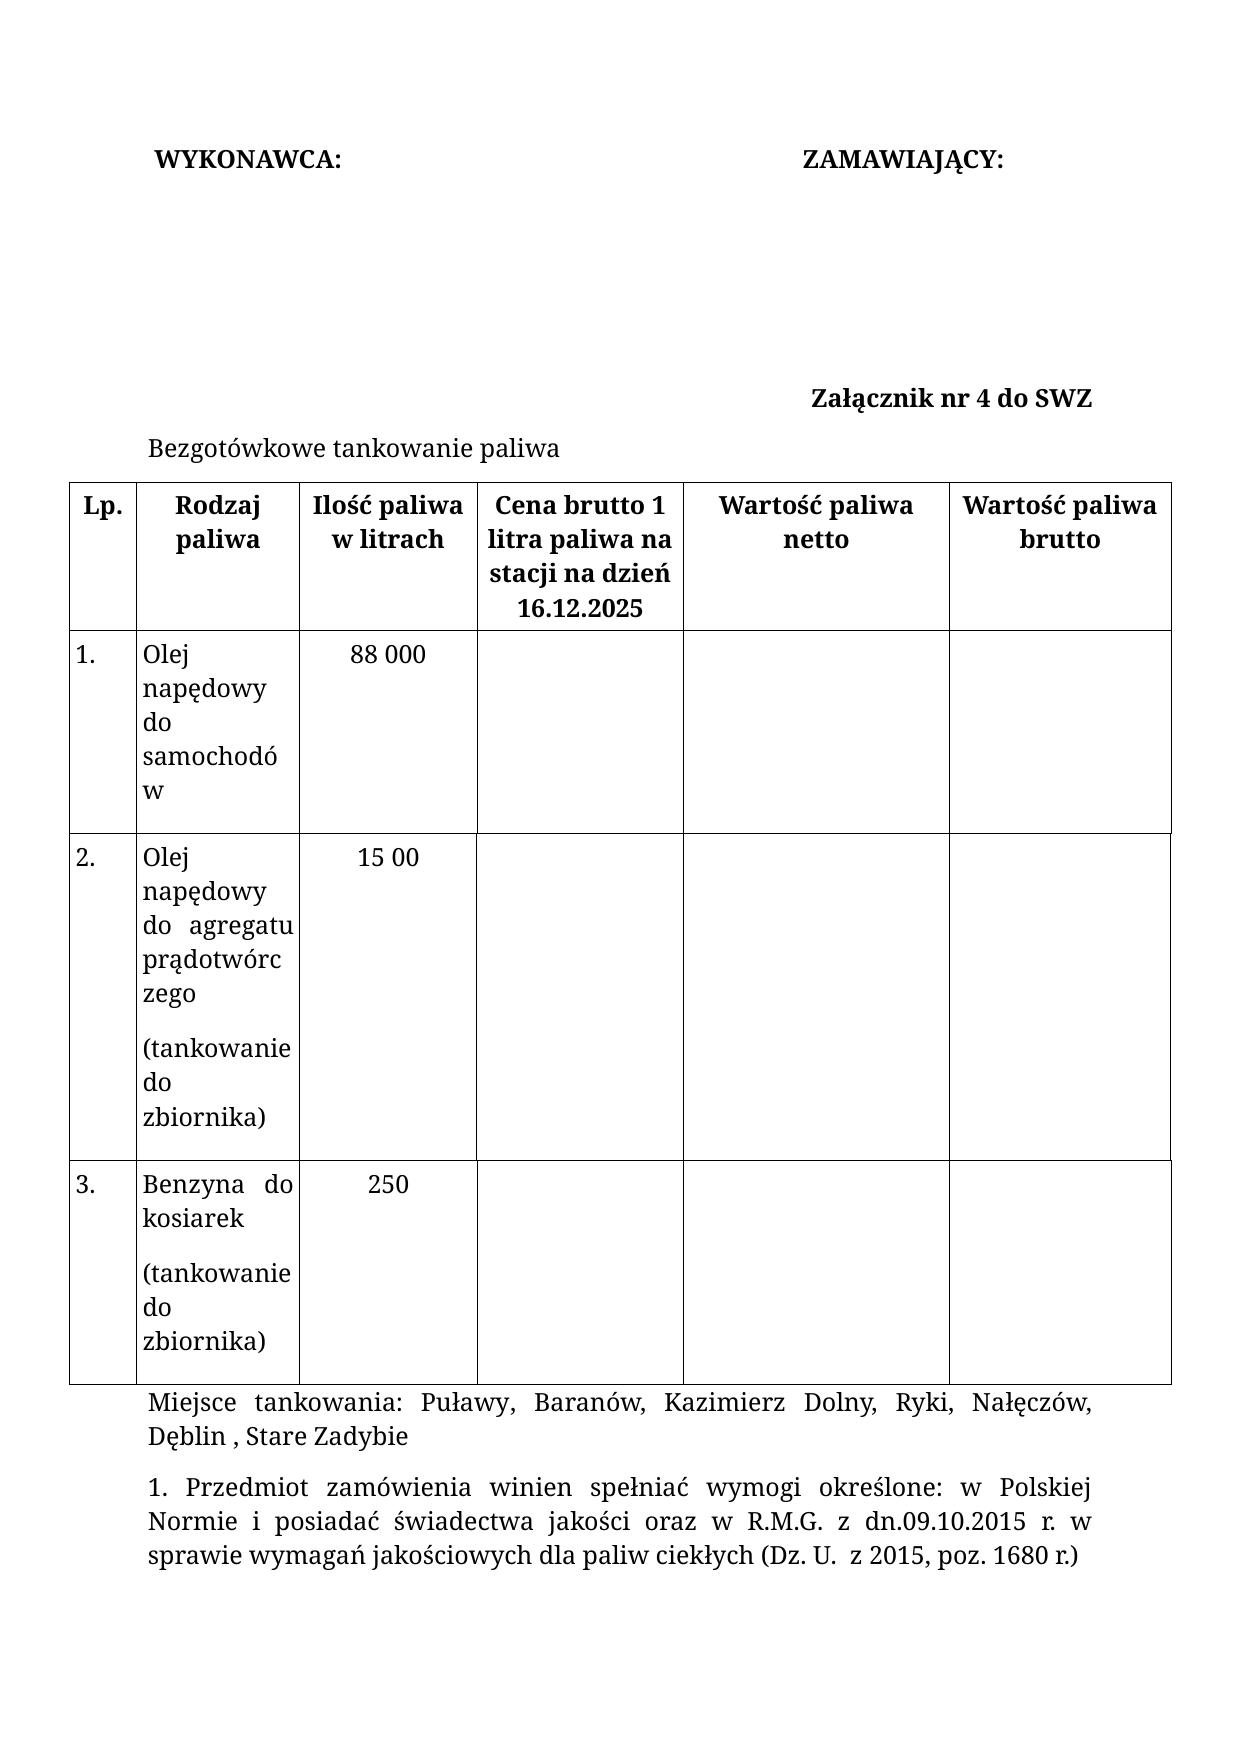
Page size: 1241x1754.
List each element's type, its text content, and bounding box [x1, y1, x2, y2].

table_cell [950, 1161, 1171, 1384]
text WYKONAWCA: ZAMAWIAJĄCY: [148, 142, 1093, 176]
table_cell [684, 631, 949, 833]
table_header Lp. [70, 483, 136, 630]
table_header Wartość paliwa netto [684, 483, 949, 630]
table_cell [478, 631, 683, 833]
table_cell [684, 834, 949, 1160]
table_cell [950, 631, 1171, 833]
table_header Wartość paliwa brutto [950, 483, 1171, 630]
table_cell [477, 834, 683, 1160]
table_cell 250 [300, 1161, 477, 1384]
table_cell [950, 834, 1170, 1160]
table_cell 2. [70, 834, 136, 1160]
table_cell Benzyna do kosiarek (tankowanie do zbiornika) [137, 1161, 299, 1384]
table_cell 3. [70, 1161, 136, 1384]
table_header Rodzaj paliwa [137, 483, 299, 630]
table_cell 88 000 [300, 631, 477, 833]
table_header Cena brutto 1 litra paliwa na stacji na dzień 16.12.2025 [478, 483, 683, 630]
table_cell [478, 1161, 683, 1384]
table_cell 15 00 [300, 834, 476, 1160]
table_cell [684, 1161, 949, 1384]
table_cell 1. [70, 631, 136, 833]
text Załącznik nr 4 do SWZ [148, 380, 1093, 414]
text Bezgotówkowe tankowanie paliwa [148, 431, 1093, 465]
text 1. Przedmiot zamówienia winien spełniać wymogi określone: w Polskiej Normie i posiadać świadectwa jakości oraz w R.M.G. z dn.09.10.2015 r. w sprawie wymagań jakościowych dla paliw ciekłych (Dz. U. z 2015, poz. 1680 r.) [148, 1469, 1093, 1572]
table_cell Olej napędowy do agregatu prądotwórczego (tankowanie do zbiornika) [137, 834, 299, 1160]
table_cell Olej napędowy do samochodów [137, 631, 299, 833]
text Miejsce tankowania: Puławy, Baranów, Kazimierz Dolny, Ryki, Nałęczów, Dęblin , Stare Zadybie [148, 1385, 1093, 1453]
table_header Ilość paliwa w litrach [300, 483, 477, 630]
